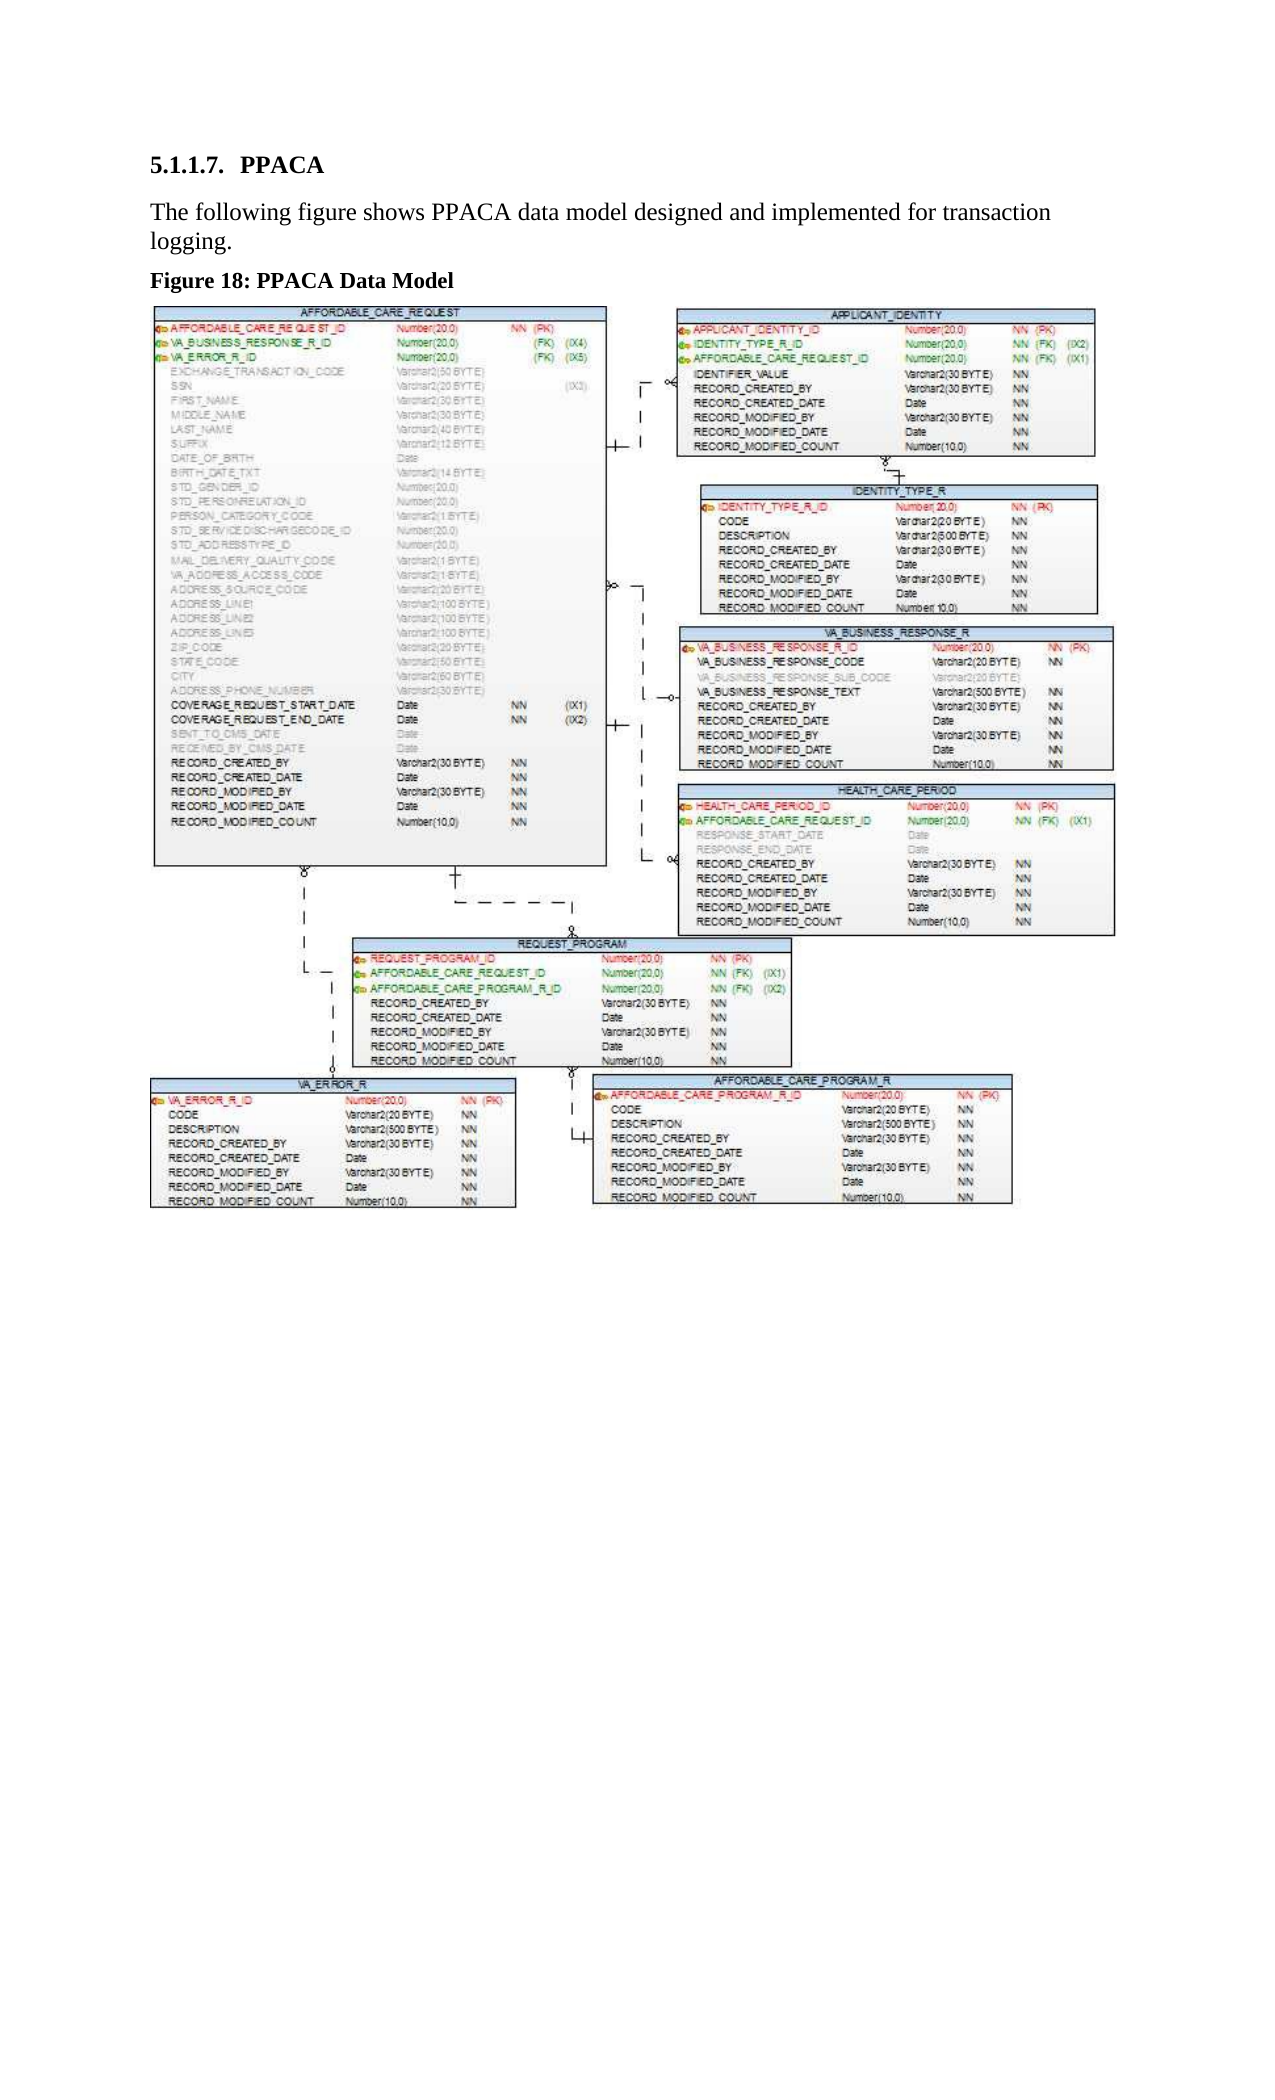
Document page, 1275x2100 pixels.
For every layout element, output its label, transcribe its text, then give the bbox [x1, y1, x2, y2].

picture [150, 306, 1118, 1212]
text Figure 18: PPACA Data Model [150, 267, 1137, 294]
text The following figure shows PPACA data model designed and implemented for transaction logging. [150, 197, 1086, 254]
subtitle PPACA [150, 150, 1137, 179]
